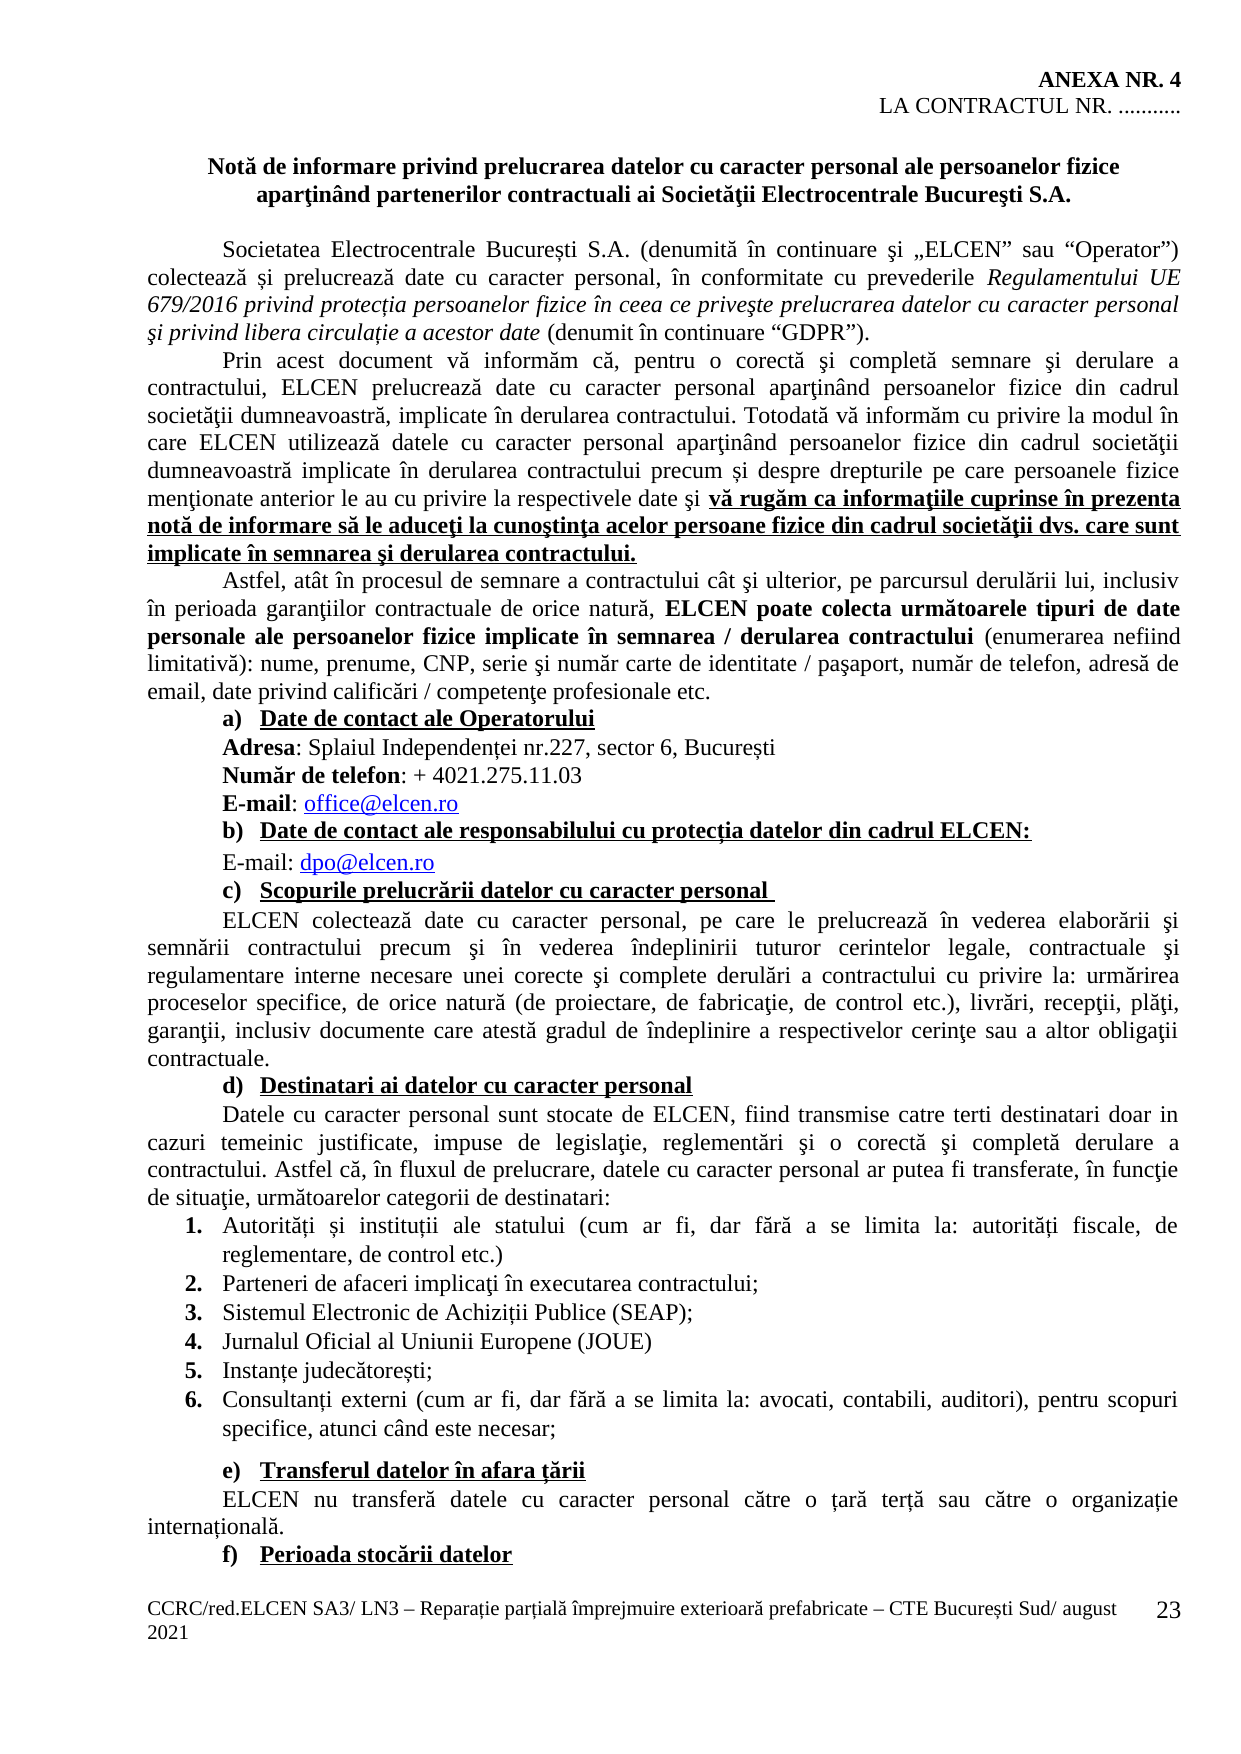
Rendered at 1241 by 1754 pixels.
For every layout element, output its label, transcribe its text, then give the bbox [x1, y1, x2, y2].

text ELCEN nu transferă datele cu caracter personal către o țară terță sau către o organizație internațională. [147, 1485, 1181, 1540]
list Perioada stocării datelor [222, 1540, 1181, 1568]
text Adresa: Splaiul Independenței nr.227, sector 6, București [147, 733, 1181, 761]
list Jurnalul Oficial al Uniunii Europene (JOUE) [184, 1327, 1181, 1354]
list Date de contact ale Operatorului [222, 704, 1181, 732]
text anexa nr. 4 [147, 66, 1181, 92]
text Prin acest document vă informăm că, pentru o corectă şi completă semnare şi derulare a contractului, ELCEN prelucrează date cu caracter personal aparţinând persoanelor fizice din cadrul societăţii dumneavoastră, implicate în derularea contractului. Totodată vă informăm cu privire la modul în care ELCEN utilizează datele cu caracter personal aparţinând persoanelor fizice din cadrul societăţii dumneavoastră implicate în derularea contractului precum și despre drepturile pe care persoanele fizice menţionate anterior le au cu privire la respectivele date şi vă rugăm ca informaţiile cuprinse în prezenta notă de informare să le aduceţi la cunoştinţa acelor persoane fizice din cadrul societăţii dvs. care sunt implicate în semnarea şi derularea contractului. [147, 346, 1181, 535]
text E-mail: dpo@elcen.ro [147, 848, 1181, 876]
list Scopurile prelucrării datelor cu caracter personal [222, 876, 1181, 904]
list Transferul datelor în afara țării [222, 1456, 1181, 1483]
text LA CONTRACTUL NR. ........... [147, 92, 1181, 119]
text Astfel, atât în procesul de semnare a contractului cât şi ulterior, pe parcursul derulării lui, inclusiv în perioada garanţiilor contractuale de orice natură, ELCEN poate colecta următoarele tipuri de date personale ale persoanelor fizice implicate în semnarea / derularea contractului (enumerarea nefiind limitativă): nume, prenume, CNP, serie şi număr carte de identitate / paşaport, număr de telefon, adresă de email, date privind calificări / competenţe profesionale etc. [147, 566, 1181, 704]
text Datele cu caracter personal sunt stocate de ELCEN, fiind transmise catre terti destinatari doar in cazuri temeinic justificate, impuse de legislaţie, reglementări şi o corectă şi completă derulare a contractului. Astfel că, în fluxul de prelucrare, datele cu caracter personal ar putea fi transferate, în funcţie de situaţie, următoarelor categorii de destinatari: [147, 1100, 1181, 1211]
text Notă de informare privind prelucrarea datelor cu caracter personal ale persoanelor fizice aparţinând partenerilor contractuali ai Societăţii Electrocentrale Bucureşti S.A. [147, 152, 1181, 208]
list Destinatari ai datelor cu caracter personal [222, 1071, 1181, 1099]
text ELCEN colectează date cu caracter personal, pe care le prelucrează în vederea elaborării şi semnării contractului precum şi în vederea îndeplinirii tuturor cerintelor legale, contractuale şi regulamentare interne necesare unei corecte şi complete derulări a contractului cu privire la: urmărirea proceselor specifice, de orice natură (de proiectare, de fabricaţie, de control etc.), livrări, recepţii, plăţi, garanţii, inclusiv documente care atestă gradul de îndeplinire a respectivelor cerinţe sau a altor obligaţii contractuale. [147, 906, 1181, 1071]
list Consultanți externi (cum ar fi, dar fără a se limita la: avocati, contabili, auditori), pentru scopuri specifice, atunci când este necesar; [184, 1385, 1181, 1442]
text Număr de telefon: + 4021.275.11.03 [147, 761, 1181, 789]
text E-mail: office@elcen.ro [147, 789, 1181, 816]
list Parteneri de afaceri implicaţi în executarea contractului; [184, 1268, 1181, 1296]
list Sistemul Electronic de Achiziții Publice (SEAP); [184, 1297, 1181, 1325]
list Autorități și instituții ale statului (cum ar fi, dar fără a se limita la: autorități fiscale, de reglementare, de control etc.) [184, 1211, 1181, 1267]
list Date de contact ale responsabilului cu protecția datelor din cadrul ELCEN: [222, 816, 1240, 844]
text Societatea Electrocentrale București S.A. (denumită în continuare şi „ELCEN” sau “Operator”) colectează și prelucrează date cu caracter personal, în conformitate cu prevederile Regulamentului UE 679/2016 privind protecția persoanelor fizice în ceea ce priveşte prelucrarea datelor cu caracter personal şi privind libera circulație a acestor date (denumit în continuare “GDPR”). [147, 235, 1181, 346]
list Instanțe judecătorești; [184, 1356, 1181, 1383]
